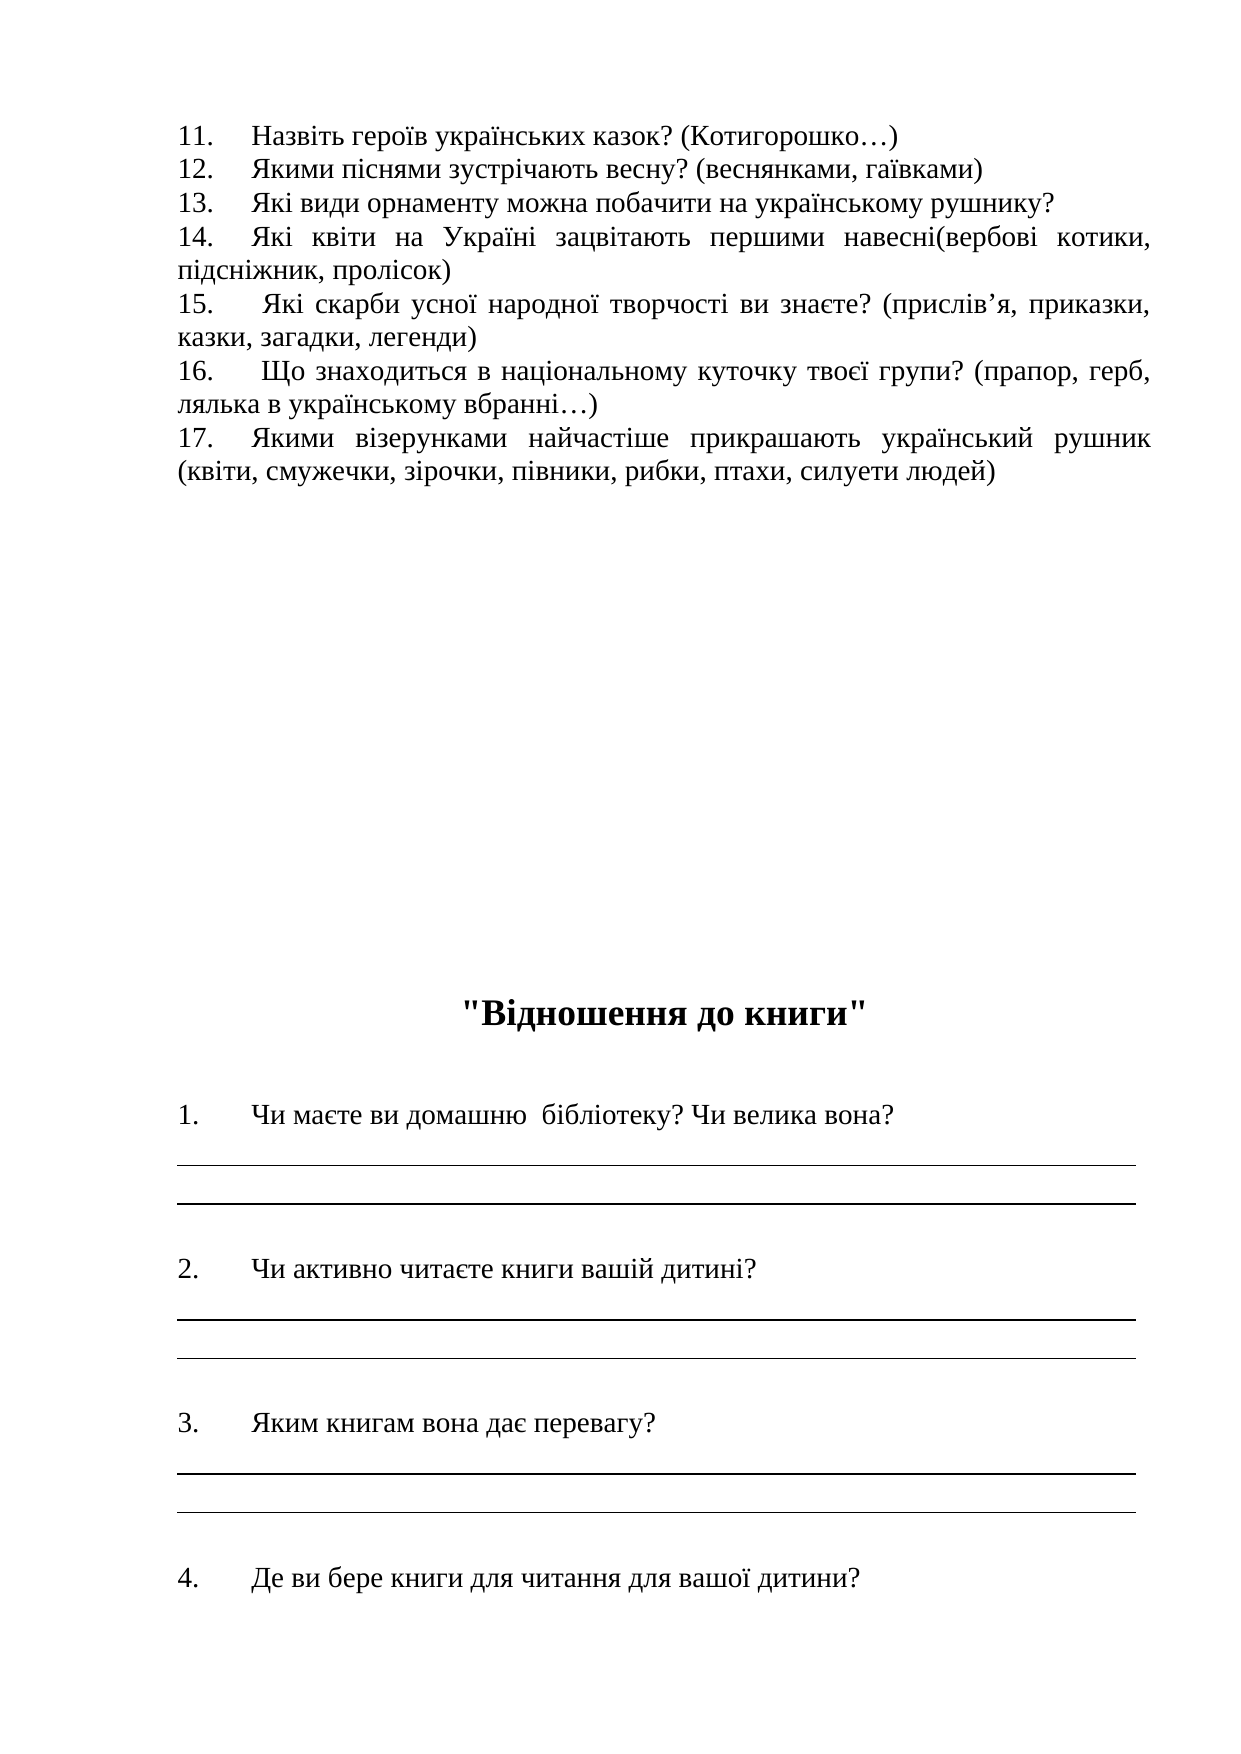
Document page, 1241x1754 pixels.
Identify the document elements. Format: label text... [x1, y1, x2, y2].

text 17. Якими візерунками найчастіше прикрашають український рушник (квіти, смужечки, зірочки, півники, рибки, птахи, силуети людей) [177, 420, 1152, 487]
text 13. Які види орнаменту можна побачити на українському рушнику? [177, 185, 1152, 219]
text 12. Якими піснями зустрічають весну? (веснянками, гаївками) [177, 152, 1152, 185]
text 3. Яким книгам вона дає перевагу? [177, 1406, 1152, 1439]
text 2. Чи активно читаєте книги вашій дитині? [177, 1251, 1152, 1285]
text 11. Назвіть героїв українських казок? (Котигорошко…) [177, 118, 1152, 152]
text 16. Що знаходиться в національному куточку твоєї групи? (прапор, герб, лялька в українському вбранні…) [177, 353, 1152, 420]
text "Відношення до книги" [177, 990, 1152, 1033]
text 4. Де ви бере книги для читання для вашої дитини? [177, 1560, 1152, 1593]
text 14. Які квіти на Україні зацвітають першими навесні(вербові котики, підсніжник, пролісок) [177, 219, 1152, 286]
text 1. Чи маєте ви домашню бібліотеку? Чи велика вона? [177, 1097, 1152, 1131]
text 15. Які скарби усної народної творчості ви знаєте? (прислів’я, приказки, казки, загадки, легенди) [177, 286, 1152, 353]
